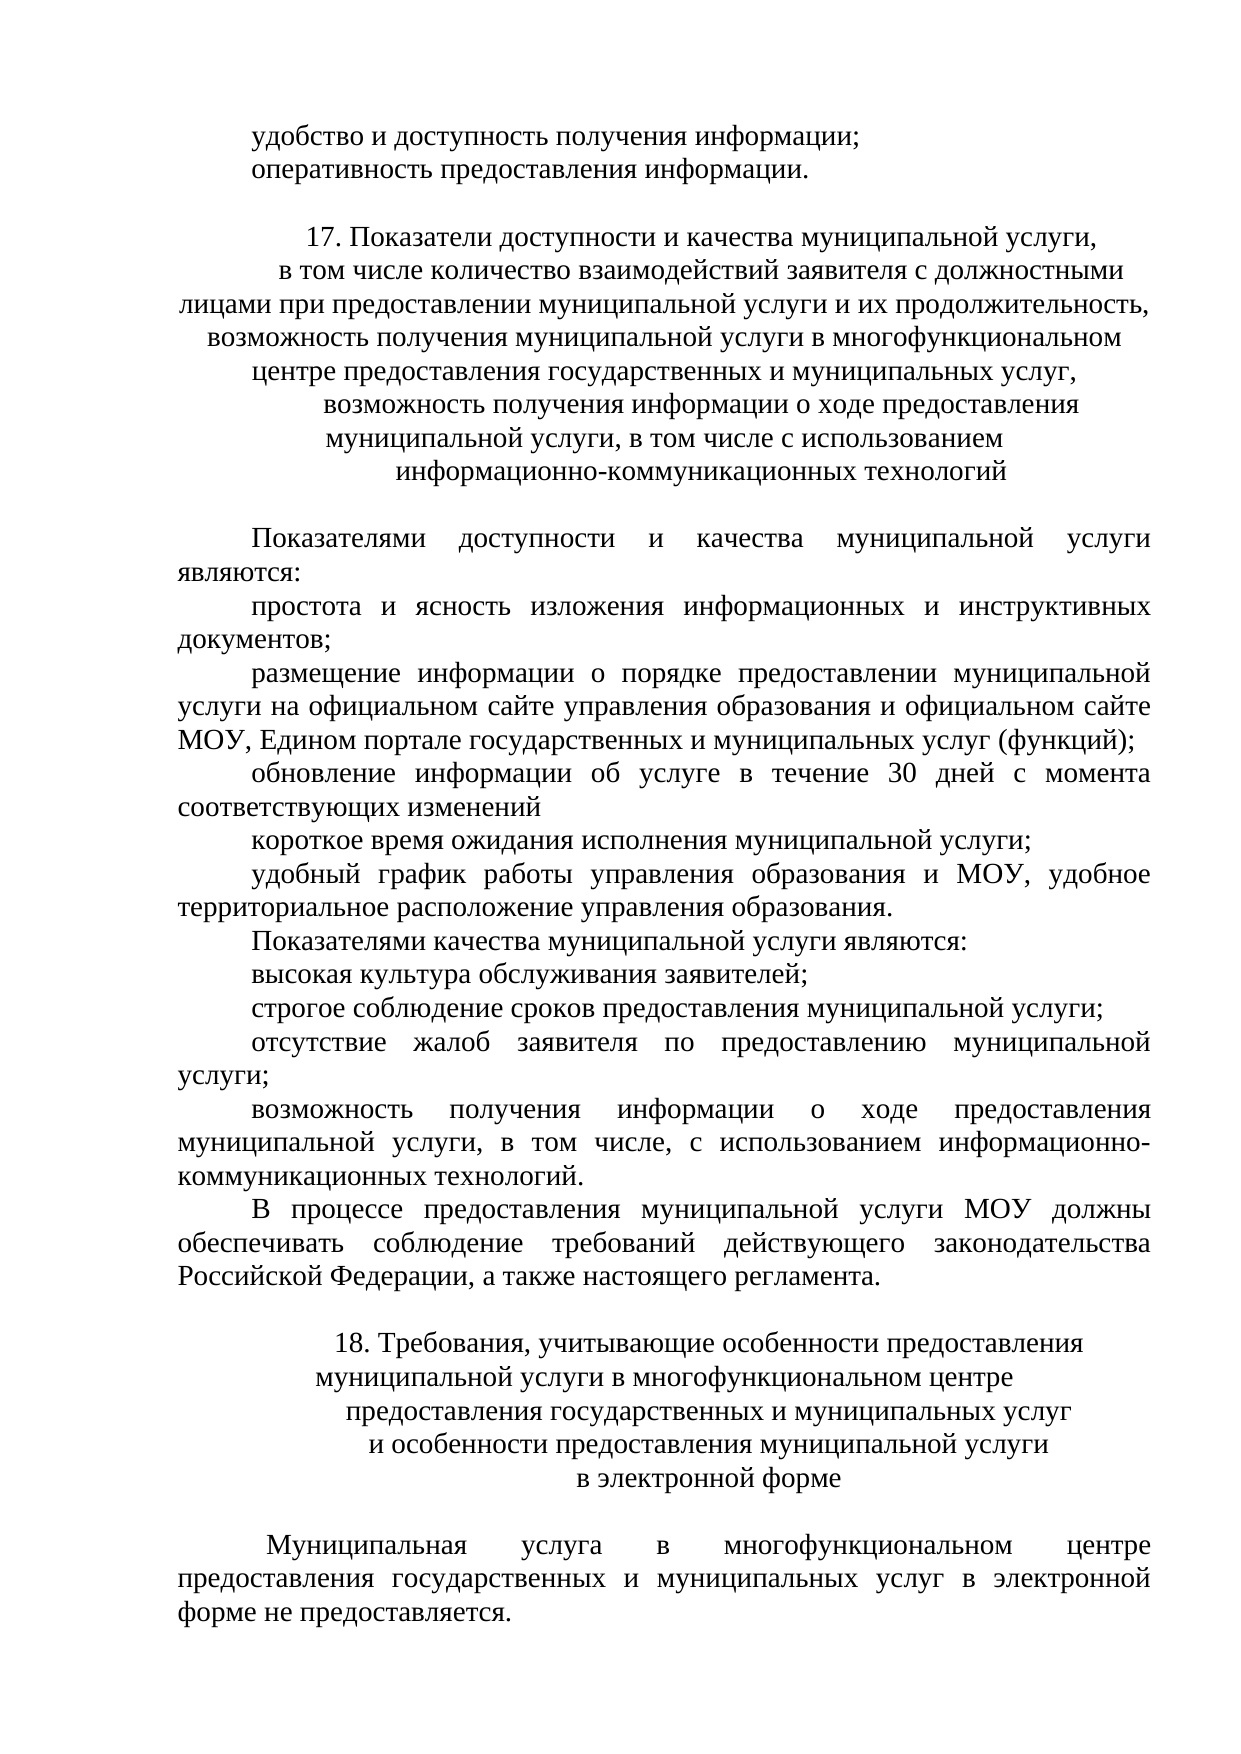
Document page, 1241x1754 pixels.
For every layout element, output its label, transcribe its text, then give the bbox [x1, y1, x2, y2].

text высокая культура обслуживания заявителей; [177, 957, 1152, 990]
text 18. Требования, учитывающие особенности предоставления муниципальной услуги в многофункциональном центре [177, 1326, 1152, 1393]
text В процессе предоставления муниципальной услуги МОУ должны обеспечивать соблюдение требований действующего законодательства Российской Федерации, а также настоящего регламента. [177, 1191, 1152, 1292]
text в том числе количество взаимодействий заявителя с должностными лицами при предоставлении муниципальной услуги и их продолжительность, возможность получения муниципальной услуги в многофункциональном центре предоставления государственных и муниципальных услуг, [177, 252, 1152, 386]
text Показателями доступности и качества муниципальной услуги являются: [177, 521, 1152, 588]
text оперативность предоставления информации. [177, 152, 1152, 185]
text возможность получения информации о ходе предоставления муниципальной услуги, в том числе с использованием [177, 386, 1152, 453]
text строгое соблюдение сроков предоставления муниципальной услуги; [177, 990, 1152, 1024]
text и особенности предоставления муниципальной услуги [177, 1426, 1152, 1460]
text простота и ясность изложения информационных и инструктивных документов; [177, 588, 1152, 655]
text короткое время ожидания исполнения муниципальной услуги; [177, 822, 1152, 856]
text в электронной форме [177, 1460, 1152, 1493]
text обновление информации об услуге в течение 30 дней с момента соответствующих изменений [177, 755, 1152, 822]
text размещение информации о порядке предоставлении муниципальной услуги на официальном сайте управления образования и официальном сайте МОУ, Едином портале государственных и муниципальных услуг (функций); [177, 655, 1152, 755]
text Показателями качества муниципальной услуги являются: [177, 923, 1152, 957]
text возможность получения информации о ходе предоставления муниципальной услуги, в том числе, с использованием информационно-коммуникационных технологий. [177, 1091, 1152, 1191]
text информационно-коммуникационных технологий [177, 453, 1152, 487]
text отсутствие жалоб заявителя по предоставлению муниципальной услуги; [177, 1024, 1152, 1091]
text 17. Показатели доступности и качества муниципальной услуги, [177, 219, 1152, 252]
text предоставления государственных и муниципальных услуг [177, 1393, 1152, 1426]
text Муниципальная услуга в многофункциональном центре предоставления государственных и муниципальных услуг в электронной форме не предоставляется. [177, 1527, 1152, 1627]
text удобство и доступность получения информации; [177, 118, 1152, 152]
text удобный график работы управления образования и МОУ, удобное территориальное расположение управления образования. [177, 856, 1152, 923]
